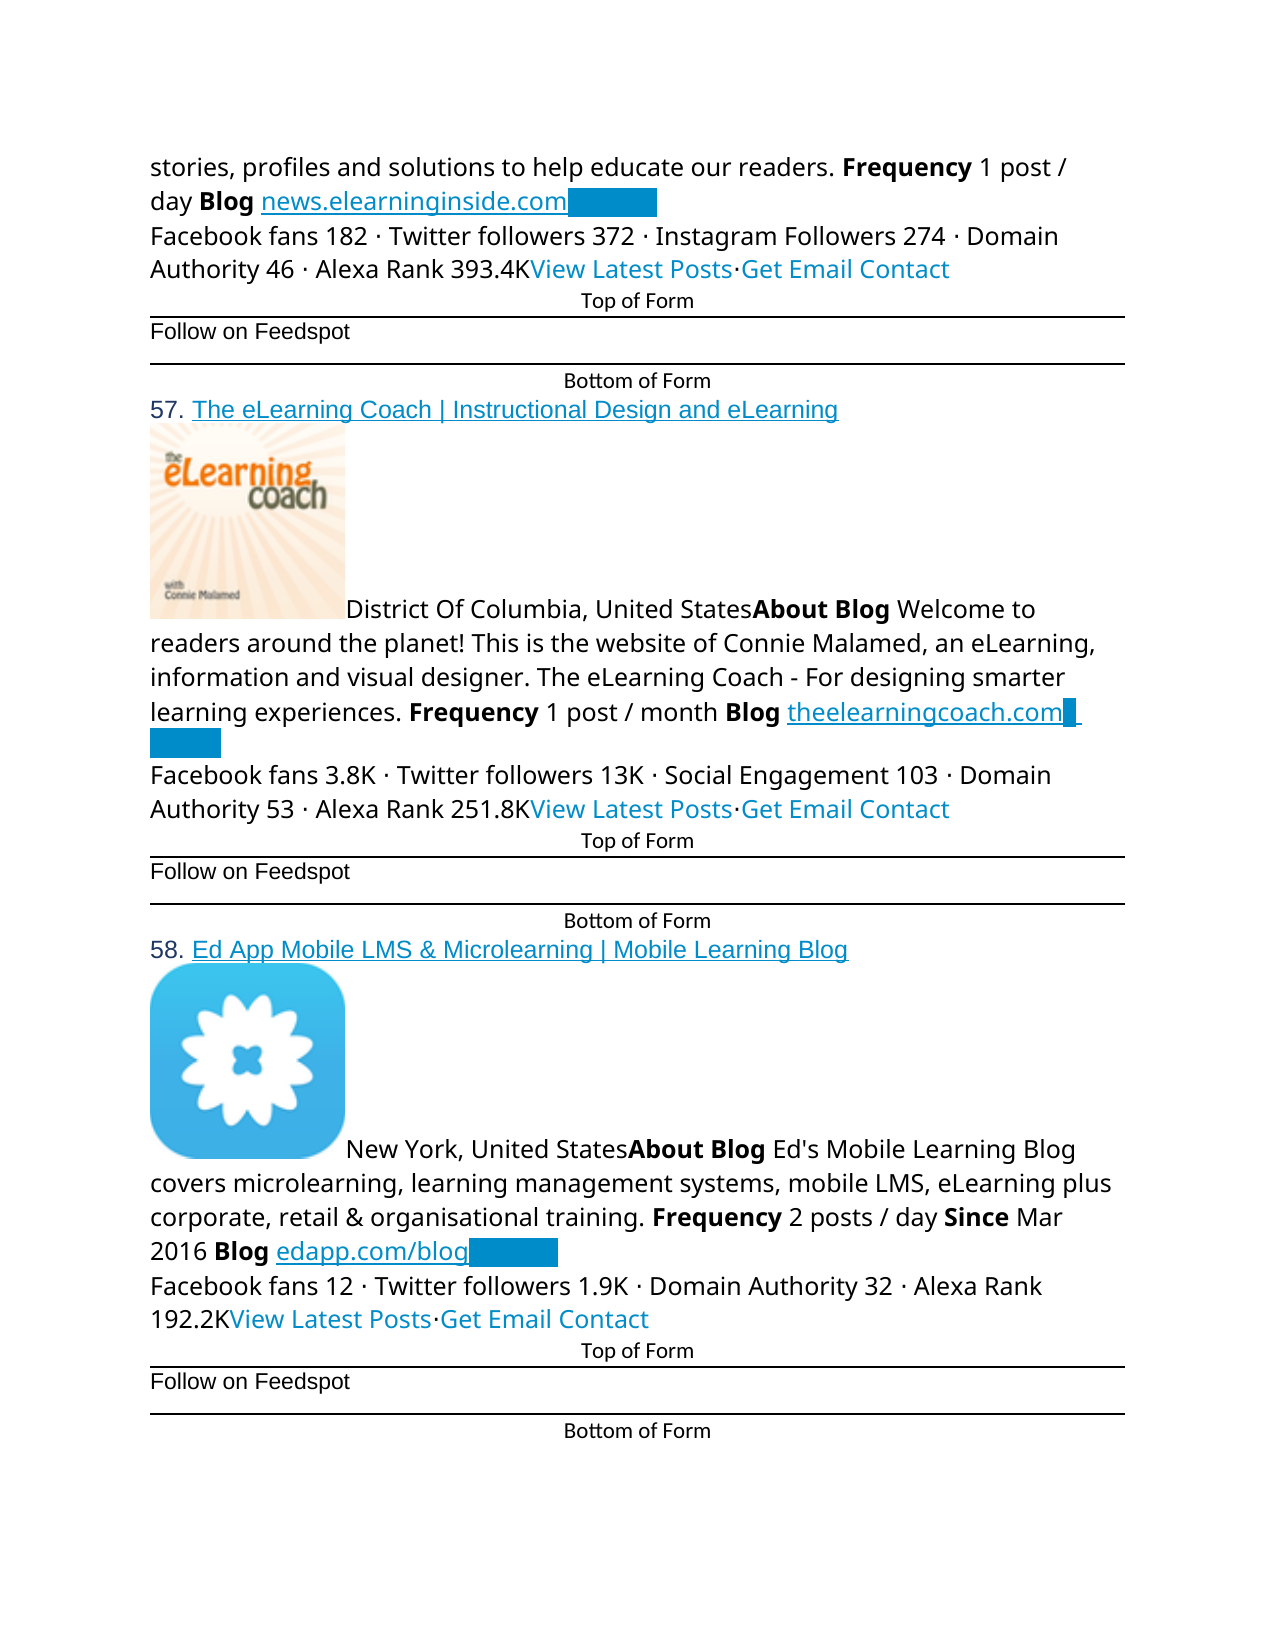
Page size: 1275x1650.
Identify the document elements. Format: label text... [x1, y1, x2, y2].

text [150, 150, 1125, 286]
text Follow on Feedspot [150, 858, 1125, 884]
subtitle 58. Ed App Mobile LMS & Microlearning | Mobile Learning Blog [150, 934, 1125, 963]
picture [150, 423, 346, 619]
text Top of Form [150, 286, 1125, 316]
text Bottom of Form [150, 1415, 1125, 1445]
text Top of Form [150, 826, 1125, 856]
text New York, United StatesAbout Blog Ed's Mobile Learning Blog covers microlearning, learning management systems, mobile LMS, eLearning plus corporate, retail & organisational training. Frequency 2 posts / day Since Mar 2016 Blog edapp.com/blog+ Follow Facebook fans 12 ⋅ Twitter followers 1.9K ⋅ Domain Authority 32 ⋅ Alexa Rank 192.2KView Latest Posts⋅Get Email Contact [150, 963, 1125, 1336]
text Follow on Feedspot [150, 318, 1125, 344]
picture [150, 963, 346, 1159]
text Bottom of Form [150, 905, 1125, 934]
subtitle 57. The eLearning Coach | Instructional Design and eLearning [150, 395, 1125, 423]
text Bottom of Form [150, 365, 1125, 395]
text District Of Columbia, United StatesAbout Blog Welcome to readers around the planet! This is the website of Connie Malamed, an eLearning, information and visual designer. The eLearning Coach - For designing smarter learning experiences. Frequency 1 post / month Blog theelearningcoach.com+ Follow Facebook fans 3.8K ⋅ Twitter followers 13K ⋅ Social Engagement 103 ⋅ Domain Authority 53 ⋅ Alexa Rank 251.8KView Latest Posts⋅Get Email Contact [150, 423, 1125, 826]
text Follow on Feedspot [150, 1368, 1125, 1394]
text Top of Form [150, 1336, 1125, 1366]
